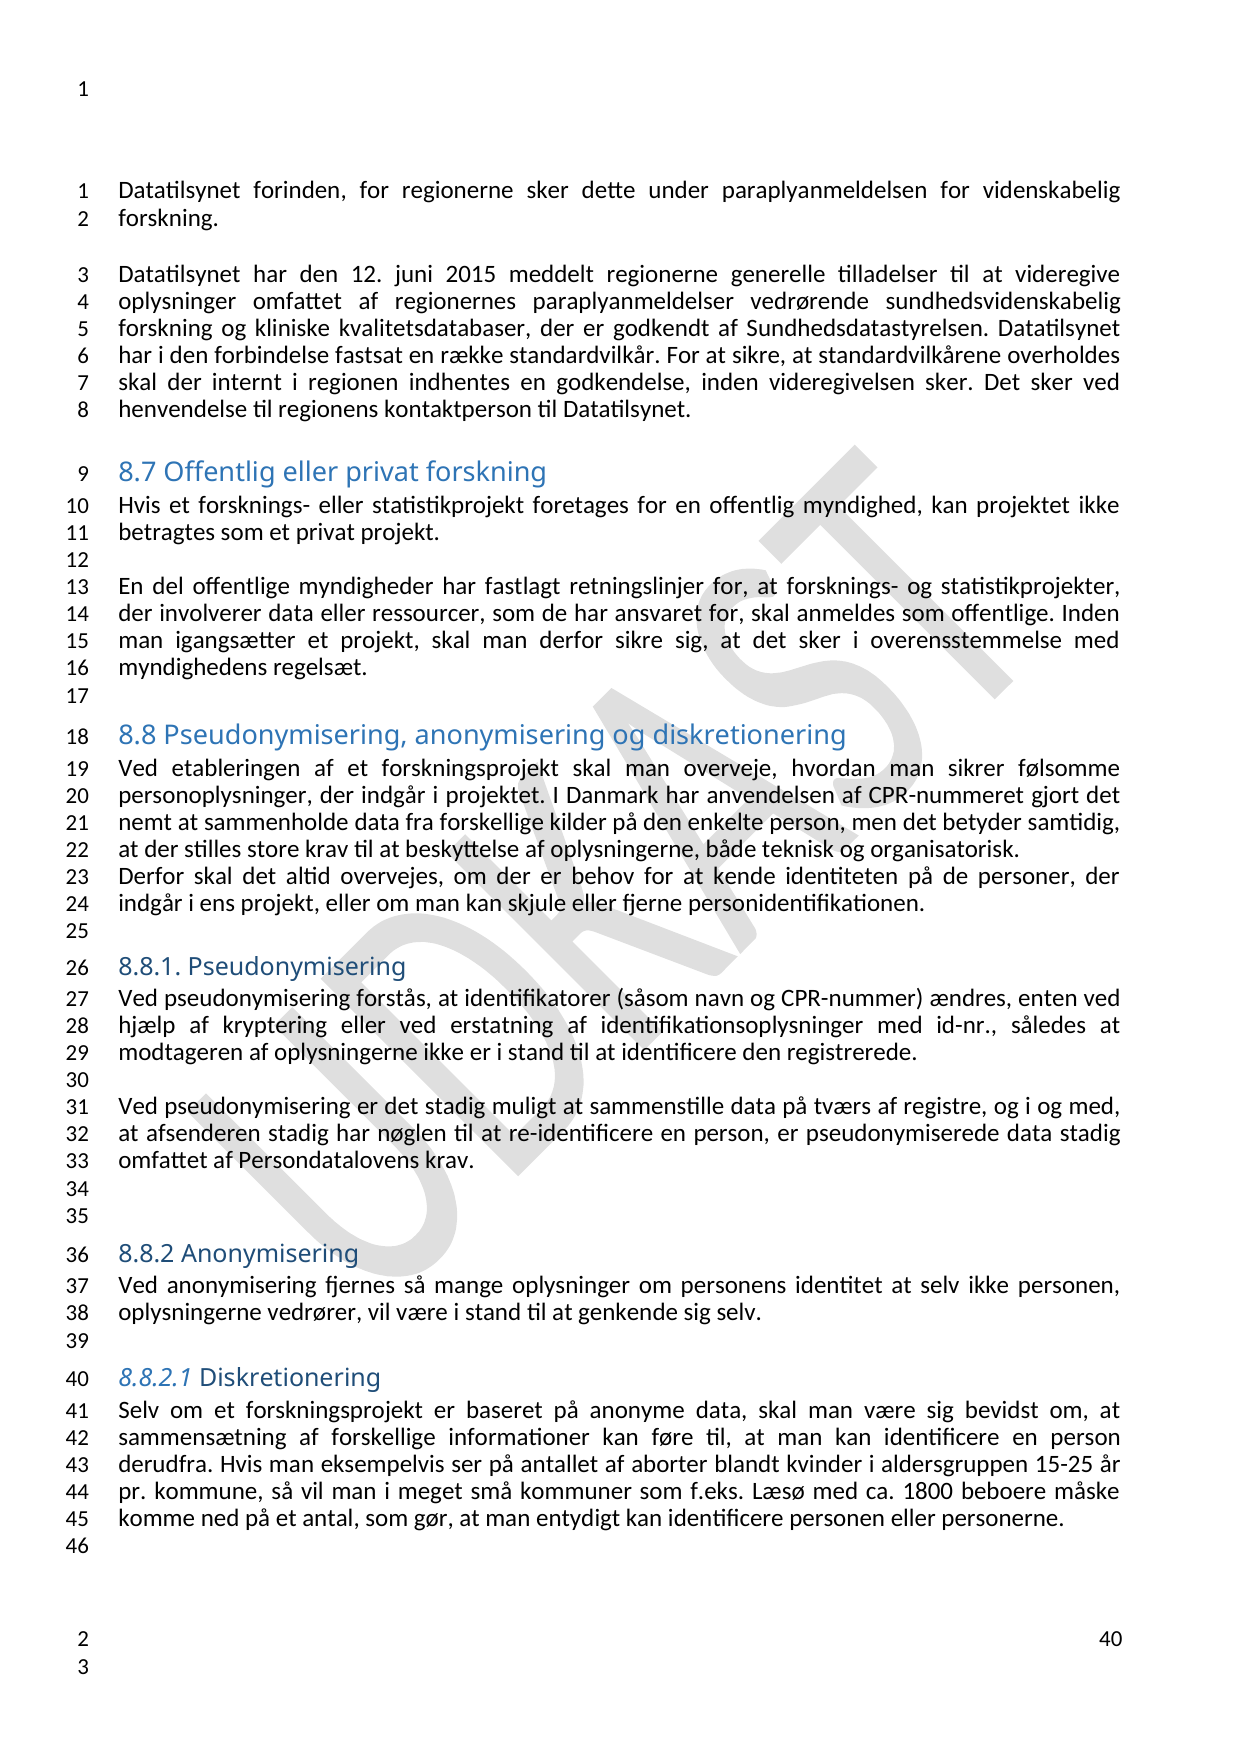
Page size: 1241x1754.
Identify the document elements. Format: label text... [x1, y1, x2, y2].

text En del offentlige myndigheder har fastlagt retningslinjer for, at forsknings- og statistikprojekter, der involverer data eller ressourcer, som de har ansvaret for, skal anmeldes som offentlige. Inden man igangsætter et projekt, skal man derfor sikre sig, at det sker i overensstemmelse med myndighedens regelsæt. [118, 573, 1122, 681]
text Hvis et forsknings- eller statistikprojekt foretages for en offentlig myndighed, kan projektet ikke betragtes som et privat projekt. [118, 492, 1122, 546]
subtitle 8.7 Offentlig eller privat forskning [118, 452, 1122, 489]
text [118, 177, 1122, 231]
text Datatilsynet har den 12. juni 2015 meddelt regionerne generelle tilladelser til at videregive oplysninger omfattet af regionernes paraplyanmeldelser vedrørende sundhedsvidenskabelig forskning og kliniske kvalitetsdatabaser, der er godkendt af Sundhedsdatastyrelsen. Datatilsynet har i den forbindelse fastsat en række standardvilkår. For at sikre, at standardvilkårene overholdes skal der internt i regionen indhentes en godkendelse, inden videregivelsen sker. Det sker ved henvendelse til regionens kontaktperson til Datatilsynet. [118, 261, 1122, 423]
text Ved etableringen af et forskningsprojekt skal man overveje, hvordan man sikrer følsomme personoplysninger, der indgår i projektet. I Danmark har anvendelsen af CPR-nummeret gjort det nemt at sammenholde data fra forskellige kilder på den enkelte person, men det betyder samtidig, at der stilles store krav til at beskyttelse af oplysningerne, både teknisk og organisatorisk. [118, 754, 1122, 863]
text Derfor skal det altid overvejes, om der er behov for at kende identiteten på de personer, der indgår i ens projekt, eller om man kan skjule eller fjerne personidentifikationen. [118, 863, 1122, 917]
subtitle 8.8.1. Pseudonymisering [118, 948, 1122, 982]
subtitle 8.8 Pseudonymisering, anonymisering og diskretionering [118, 715, 1122, 752]
text Selv om et forskningsprojekt er baseret på anonyme data, skal man være sig bevidst om, at sammensætning af forskellige informationer kan føre til, at man kan identificere en person derudfra. Hvis man eksempelvis ser på antallet af aborter blandt kvinder i aldersgruppen 15-25 år pr. kommune, så vil man i meget små kommuner som f.eks. Læsø med ca. 1800 beboere måske komme ned på et antal, som gør, at man entydigt kan identificere personen eller personerne. [118, 1396, 1122, 1532]
text Ved pseudonymisering forstås, at identifikatorer (såsom navn og CPR-nummer) ændres, enten ved hjælp af kryptering eller ved erstatning af identifikationsoplysninger med id-nr., således at modtageren af oplysningerne ikke er i stand til at identificere den registrerede. [118, 985, 1122, 1066]
subtitle 8.8.2 Anonymisering [118, 1235, 1122, 1269]
subtitle 8.8.2.1 Diskretionering [118, 1360, 1122, 1394]
text Ved anonymisering fjernes så mange oplysninger om personens identitet at selv ikke personen, oplysningerne vedrører, vil være i stand til at genkende sig selv. [118, 1272, 1122, 1326]
text Ved pseudonymisering er det stadig muligt at sammenstille data på tværs af registre, og i og med, at afsenderen stadig har nøglen til at re-identificere en person, er pseudonymiserede data stadig omfattet af Persondatalovens krav. [118, 1093, 1122, 1174]
